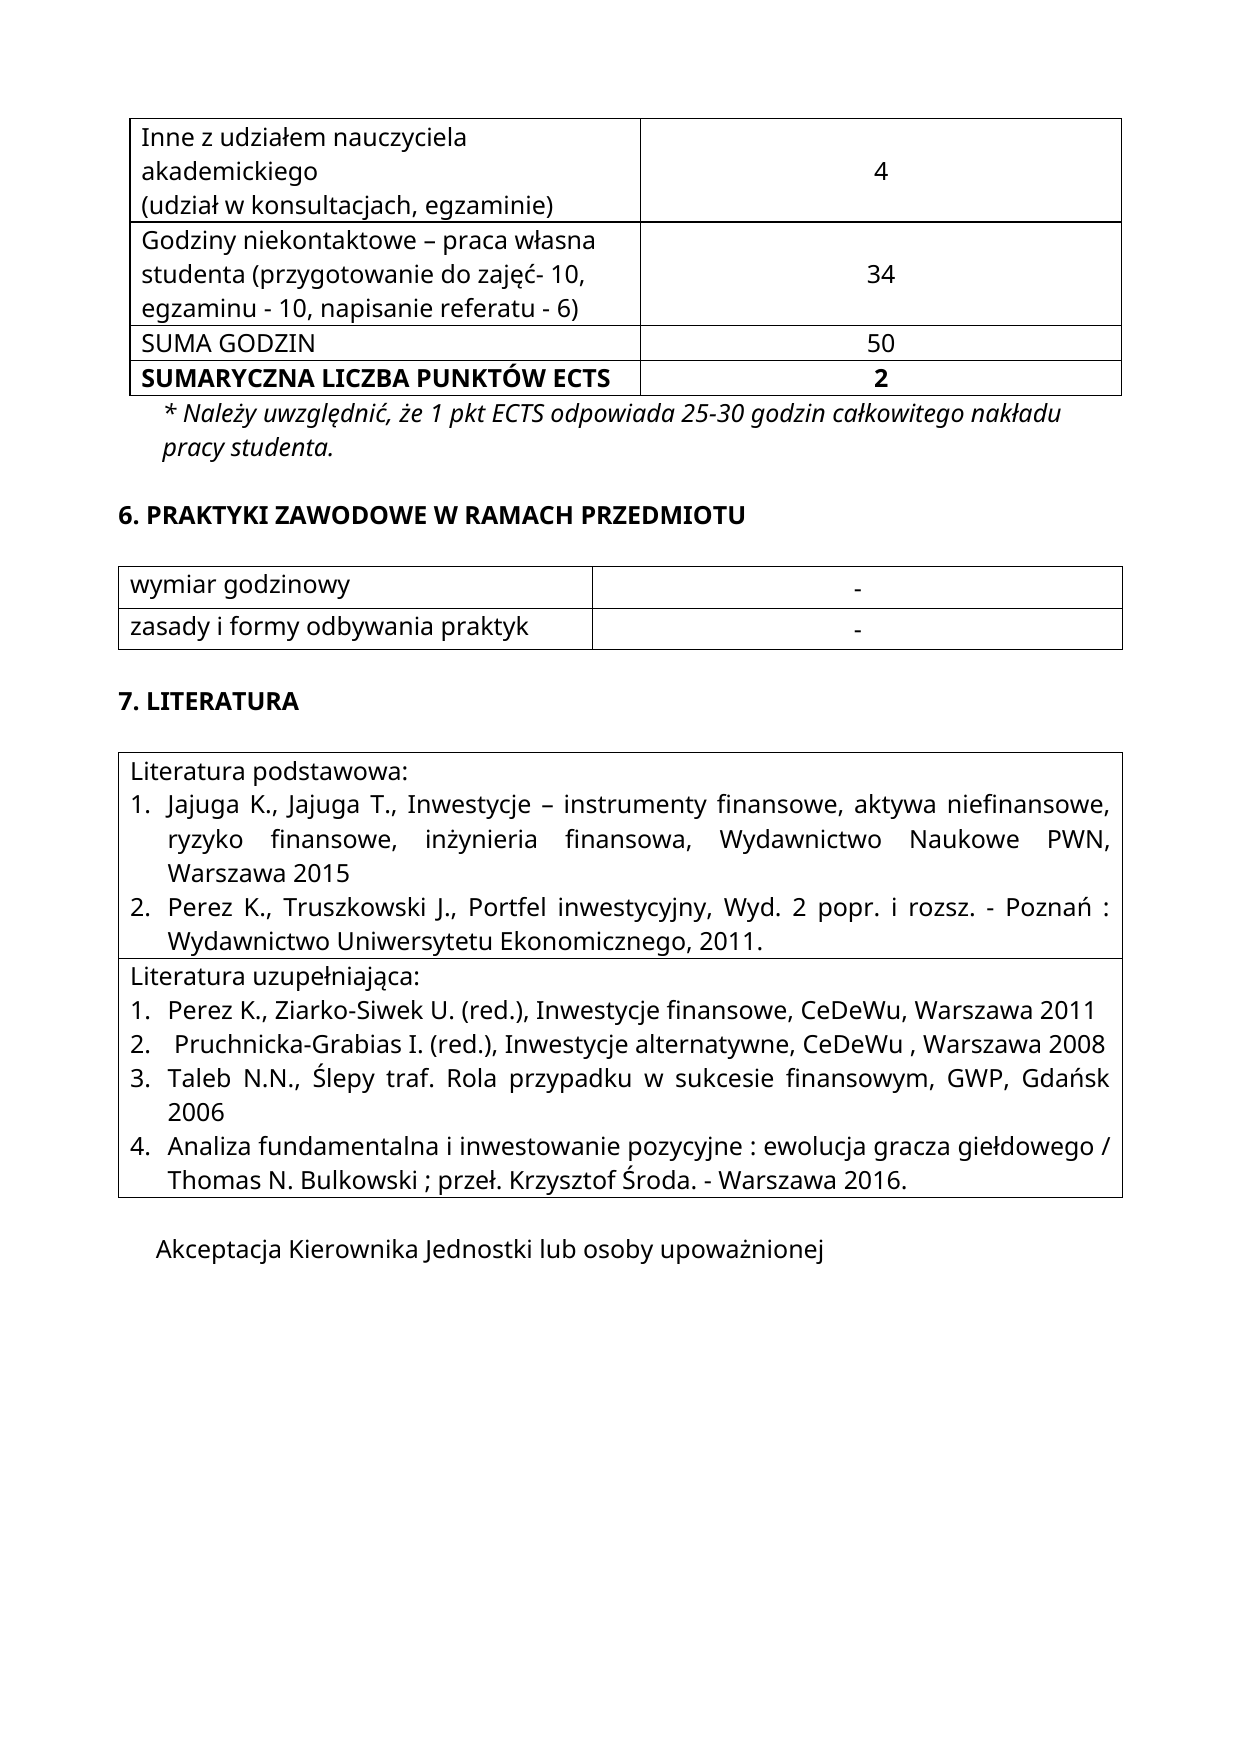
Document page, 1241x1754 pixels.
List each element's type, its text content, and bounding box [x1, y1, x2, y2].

text * Należy uwzględnić, że 1 pkt ECTS odpowiada 25-30 godzin całkowitego nakładu pracy studenta. [162, 396, 1122, 464]
table_cell zasady i formy odbywania praktyk [119, 609, 592, 649]
table_cell 50 [641, 326, 1121, 360]
table_cell SUMARYCZNA LICZBA PUNKTÓW ECTS [131, 361, 640, 395]
table_cell SUMA GODZIN [131, 326, 640, 360]
table_header - [593, 567, 1122, 607]
table_cell 4 [641, 119, 1121, 221]
text 6. PRAKTYKI ZAWODOWE W RAMACH PRZEDMIOTU [118, 498, 1122, 532]
text Akceptacja Kierownika Jednostki lub osoby upoważnionej [156, 1232, 1122, 1266]
table_cell Literatura uzupełniająca: Perez K., Ziarko-Siwek U. (red.), Inwestycje finansowe, CeDeWu, Warszawa 2011 Pruchnicka-Grabias I. (red.), Inwestycje alternatywne, CeDeWu , Warszawa 2008 Taleb N.N., Ślepy traf. Rola przypadku w sukcesie finansowym, GWP, Gdańsk 2006 Analiza fundamentalna i inwestowanie pozycyjne : ewolucja gracza giełdowego / Thomas N. Bulkowski ; przeł. Krzysztof Środa. - Warszawa 2016. [119, 959, 1122, 1197]
table_header wymiar godzinowy [119, 567, 592, 607]
table_cell Godziny niekontaktowe – praca własna studenta (przygotowanie do zajęć- 10, egzaminu - 10, napisanie referatu - 6) [131, 223, 640, 324]
table_cell - [593, 609, 1122, 649]
text 7. LITERATURA [118, 684, 1122, 718]
table_header Literatura podstawowa: Jajuga K., Jajuga T., Inwestycje – instrumenty finansowe, aktywa niefinansowe, ryzyko finansowe, inżynieria finansowa, Wydawnictwo Naukowe PWN, Warszawa 2015 Perez K., Truszkowski J., Portfel inwestycyjny, Wyd. 2 popr. i rozsz. - Poznań : Wydawnictwo Uniwersytetu Ekonomicznego, 2011. [119, 753, 1122, 957]
table_cell Inne z udziałem nauczyciela akademickiego (udział w konsultacjach, egzaminie) [131, 119, 640, 221]
table_cell 34 [641, 223, 1121, 324]
table_cell 2 [641, 361, 1121, 395]
